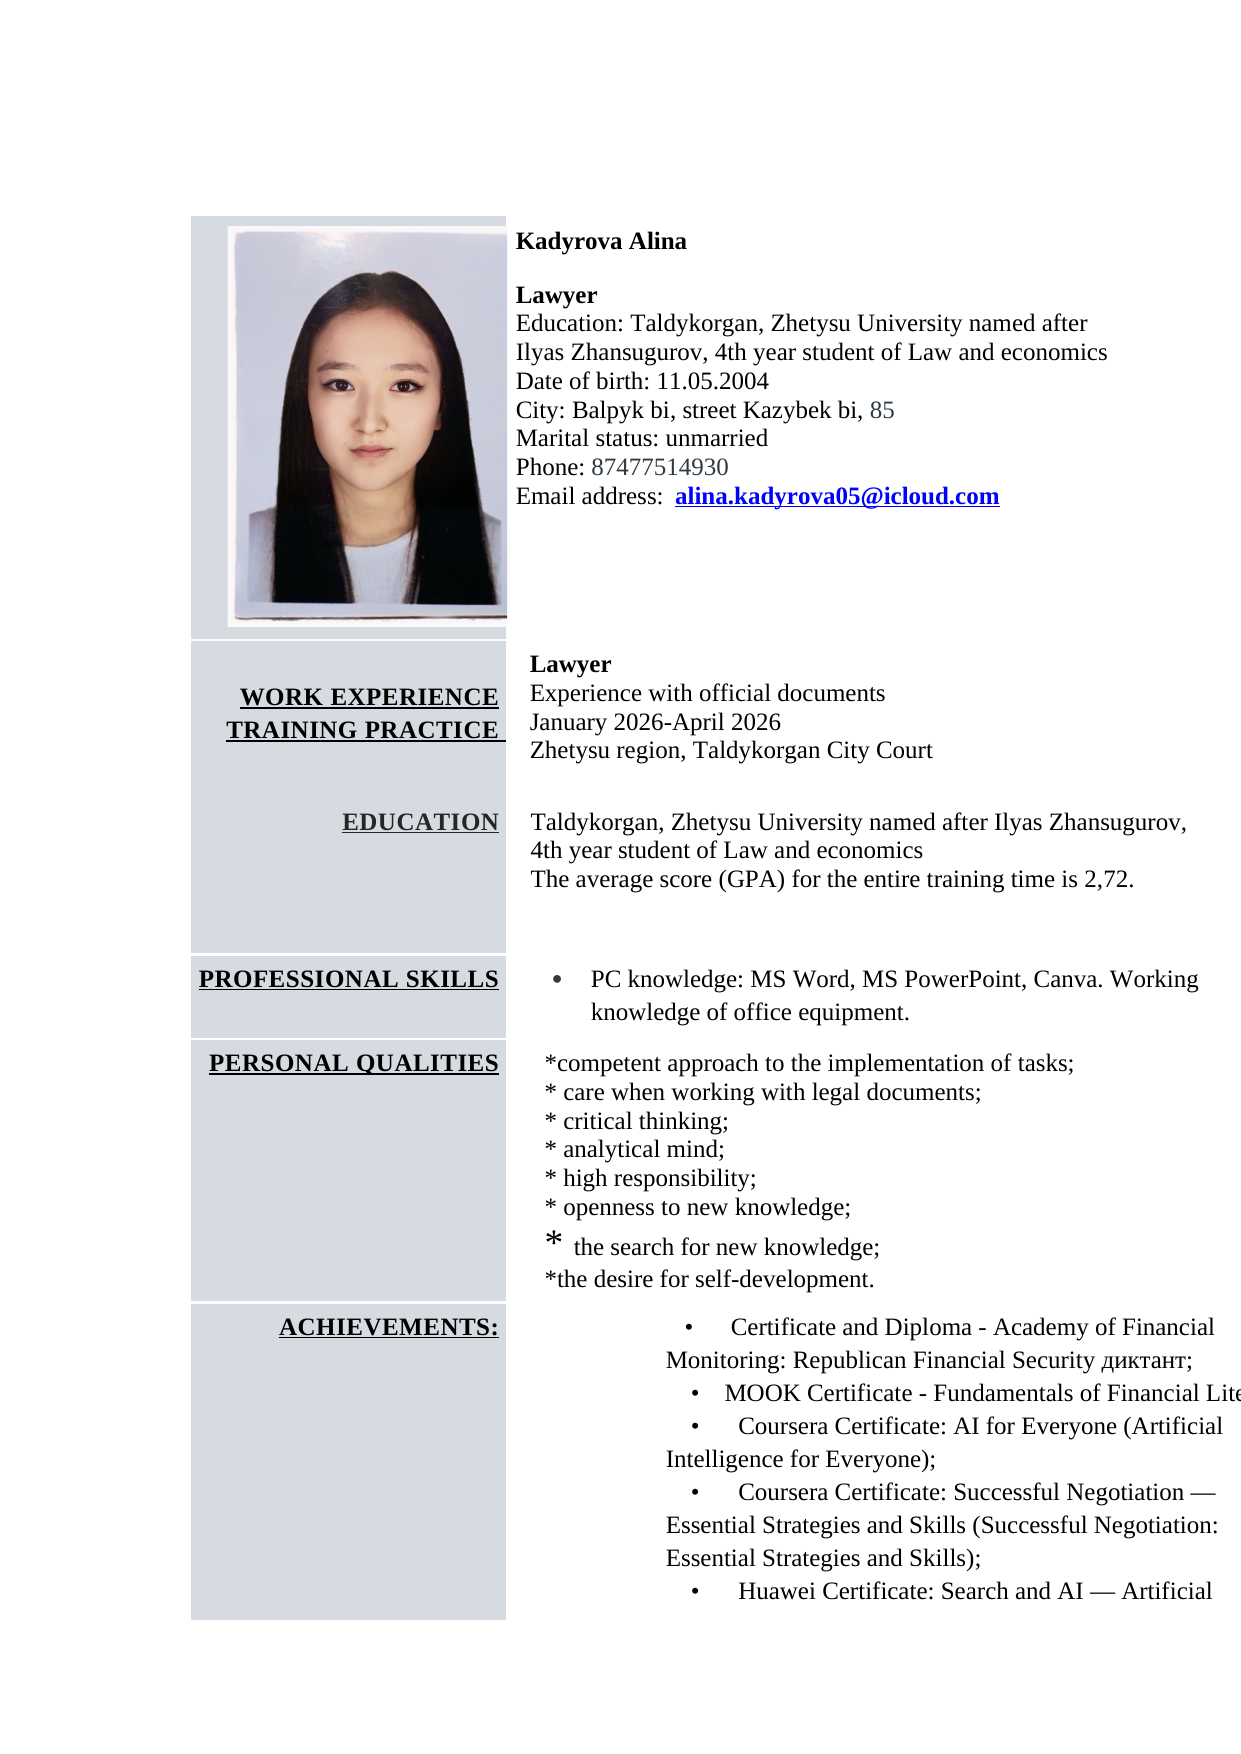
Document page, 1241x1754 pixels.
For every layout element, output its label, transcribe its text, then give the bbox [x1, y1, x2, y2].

table_cell PROFESSIONAL SKILLS [191, 956, 506, 1038]
table_cell EDUCATION [191, 796, 506, 953]
table_cell Lawyer Experience with official documents January 2026-April 2026 Zhetysu region, Taldykorgan City Court [508, 641, 1239, 796]
table_cell PERSONAL QUALITIES [191, 1040, 506, 1301]
table_cell Taldykorgan, Zhetysu University named after Ilyas Zhansugurov, 4th year student of Law and economics The average score (GPA) for the entire training time is 2,72. [508, 798, 1239, 953]
table_cell ACHIEVEMENTS: [191, 1304, 506, 1620]
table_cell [508, 1304, 1239, 1620]
table_cell PC knowledge: MS Word, MS PowerPoint, Canva. Working knowledge of office equipment. [508, 956, 1239, 1038]
table_header Kadyrova Alina Lawyer Education: Taldykorgan, Zhetysu University named after Ilyas Zhansugurov, 4th year student of Law and economics Date of birth: 11.05.2004 City: Balpyk bi, street Kazybek bi, 85 Marital status: unmarried Phone: 87477514930 Email address: alina.kadyrova05@icloud.com [508, 218, 1239, 639]
table_cell *competent approach to the implementation of tasks; * care when working with legal documents; * critical thinking; * analytical mind; * high responsibility; * openness to new knowledge; the search for new knowledge; the desire for self-development. [508, 1040, 1239, 1301]
picture [227, 226, 508, 627]
table_header [191, 216, 506, 639]
table_cell WORK EXPERIENCE TRAINING PRACTICE [191, 641, 506, 796]
